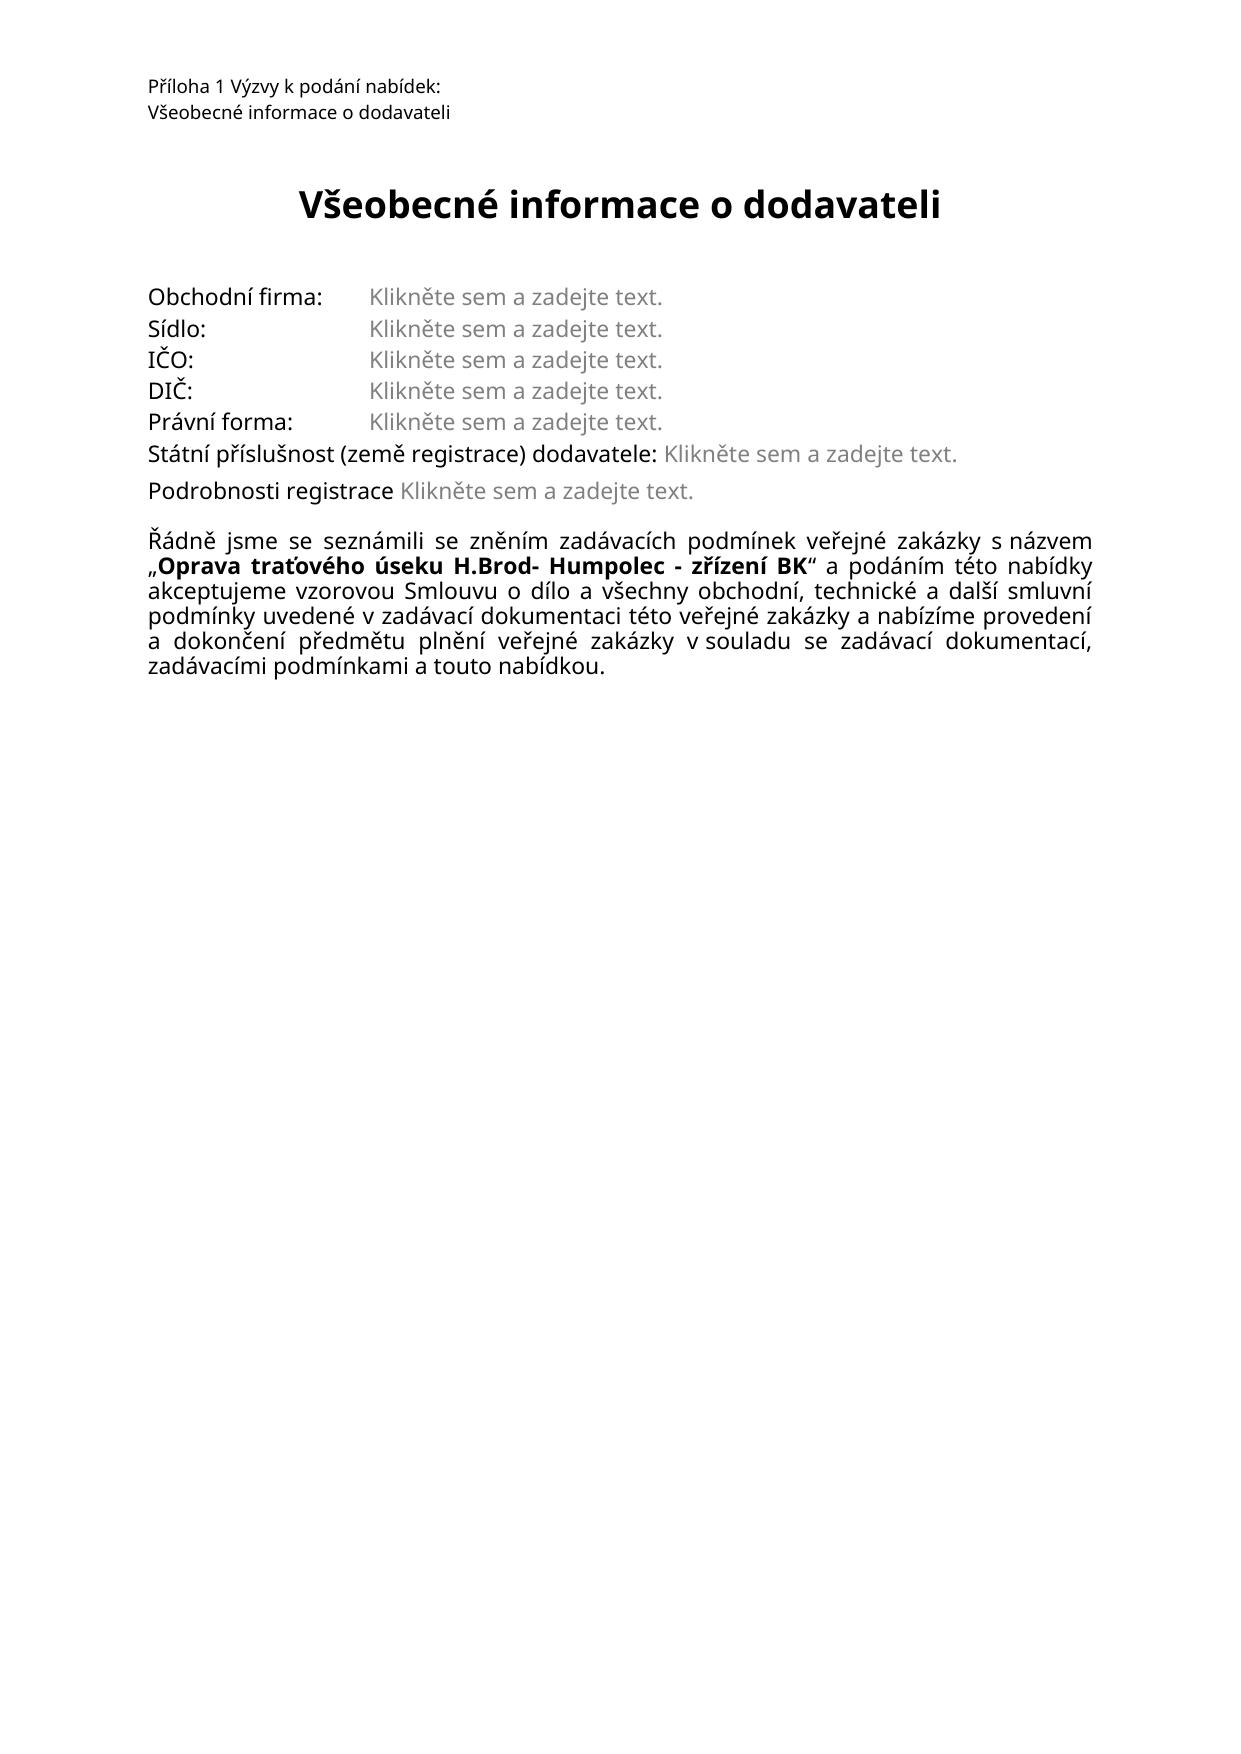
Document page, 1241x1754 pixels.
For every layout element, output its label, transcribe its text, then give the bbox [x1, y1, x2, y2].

text Obchodní firma: [148, 286, 1093, 311]
text Podrobnosti registrace [148, 479, 1093, 504]
text DIČ: [148, 379, 1093, 404]
text Státní příslušnost (země registrace) dodavatele: [148, 442, 1093, 467]
text Řádně jsme se seznámili se zněním zadávacích podmínek veřejné zakázky s názvem „Oprava traťového úseku H.Brod- Humpolec - zřízení BK“ a podáním této nabídky akceptujeme vzorovou Smlouvu o dílo a všechny obchodní, technické a další smluvní podmínky uvedené v zadávací dokumentaci této veřejné zakázky a nabízíme provedení a dokončení předmětu plnění veřejné zakázky v souladu se zadávací dokumentací, zadávacími podmínkami a touto nabídkou. [148, 529, 1093, 679]
text Právní forma: [148, 411, 1093, 436]
text Sídlo: [148, 317, 1093, 342]
title Všeobecné informace o dodavateli [148, 178, 1093, 229]
text IČO: [148, 348, 1093, 373]
